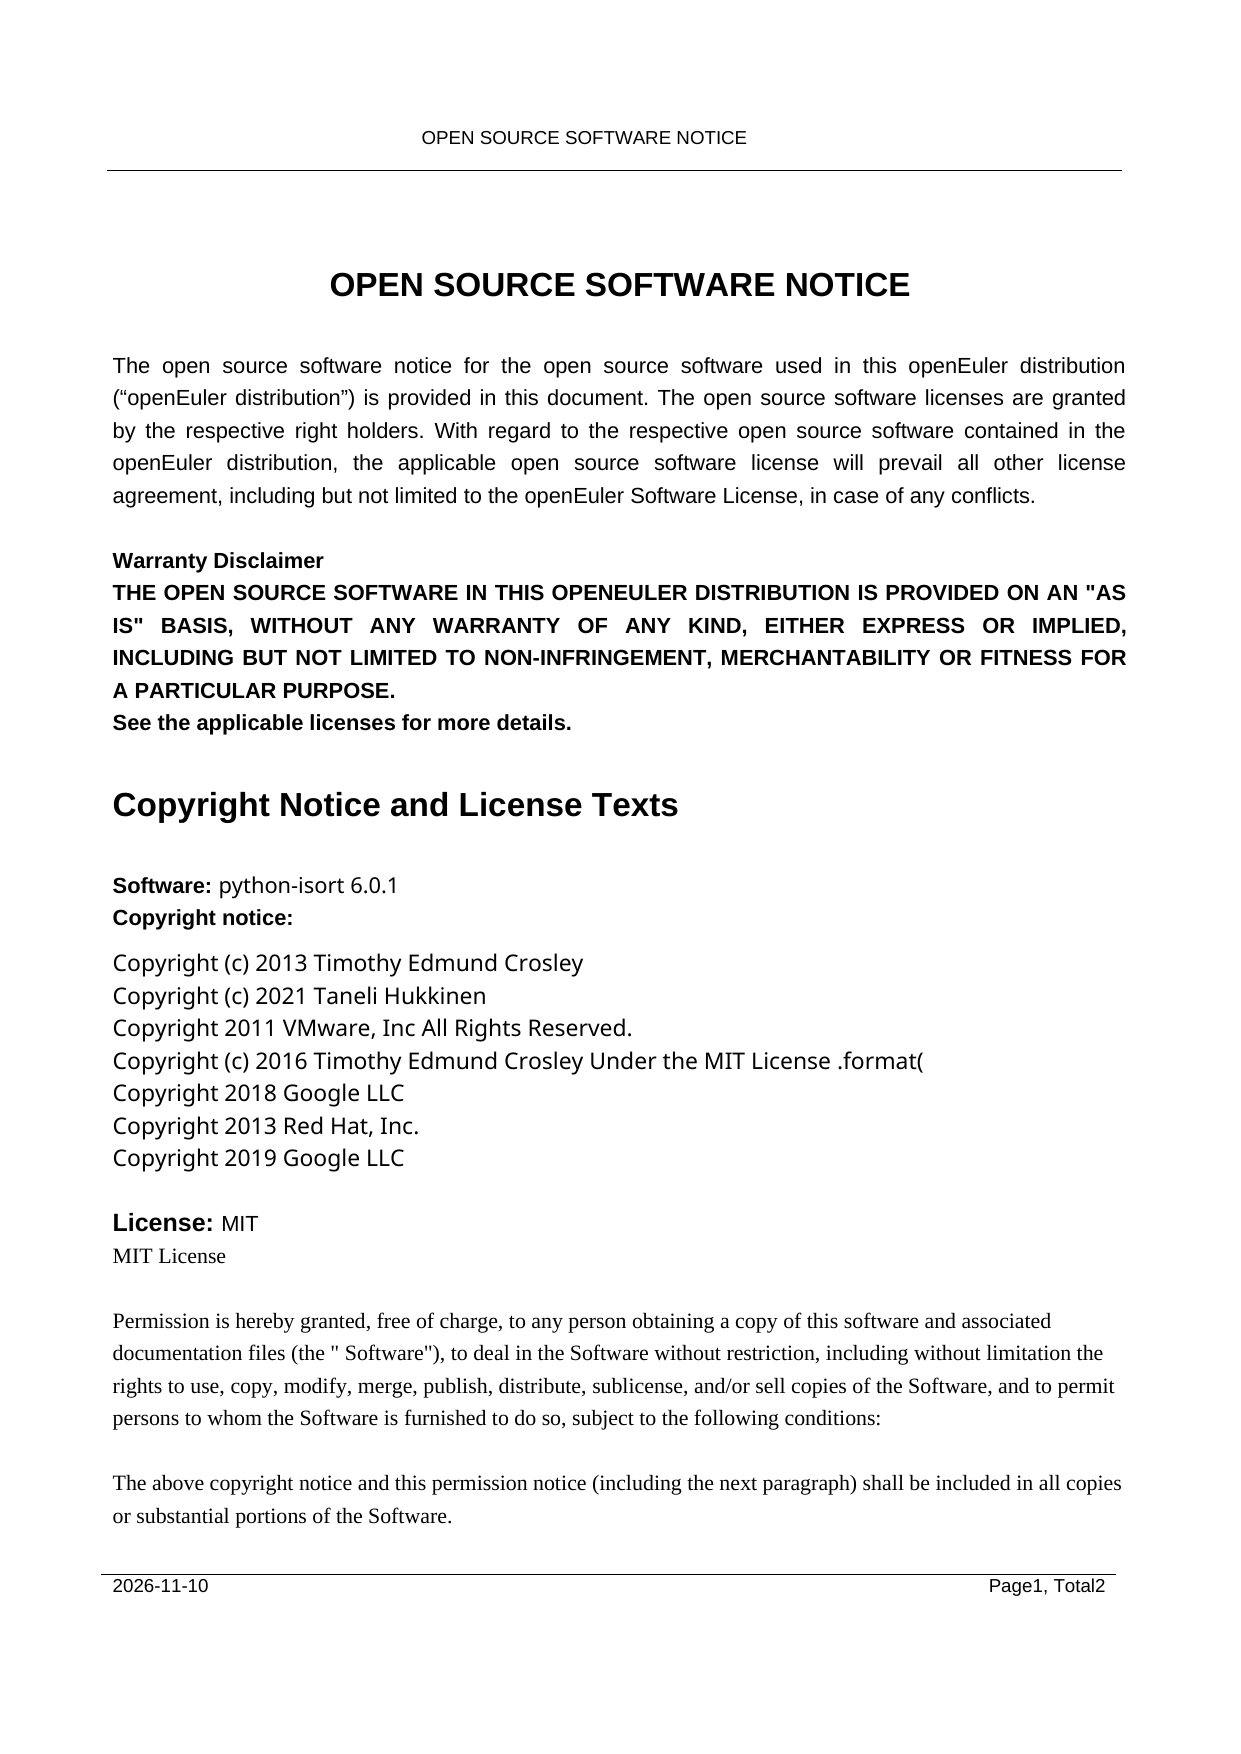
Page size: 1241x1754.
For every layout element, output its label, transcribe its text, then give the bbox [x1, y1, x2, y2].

text The open source software notice for the open source software used in this openEuler distribution (“openEuler distribution”) is provided in this document. The open source software licenses are granted by the respective right holders. With regard to the respective open source software contained in the openEuler distribution, the applicable open source software license will prevail all other license agreement, including but not limited to the openEuler Software License, in case of any conflicts. [112, 349, 1128, 511]
text License: MIT [112, 1207, 1128, 1239]
text Warranty Disclaimer [112, 544, 1128, 576]
text Copyright Notice and License Texts [112, 771, 1128, 836]
text OPEN SOURCE SOFTWARE NOTICE [112, 251, 1128, 316]
text THE OPEN SOURCE SOFTWARE IN THIS OPENEULER DISTRIBUTION IS PROVIDED ON AN "AS IS" BASIS, WITHOUT ANY WARRANTY OF ANY KIND, EITHER EXPRESS OR IMPLIED, INCLUDING BUT NOT LIMITED TO NON-INFRINGEMENT, MERCHANTABILITY OR FITNESS FOR A PARTICULAR PURPOSE. See the applicable licenses for more details. [112, 576, 1128, 739]
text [112, 1239, 1128, 1532]
text Copyright notice: [112, 901, 1128, 934]
text Copyright (c) 2013 Timothy Edmund Crosley Copyright (c) 2021 Taneli Hukkinen Copyright 2011 VMware, Inc All Rights Reserved. Copyright (c) 2016 Timothy Edmund Crosley Under the MIT License .format( Copyright 2018 Google LLC Copyright 2013 Red Hat, Inc. Copyright 2019 Google LLC [112, 947, 1128, 1207]
title Software: python-isort 6.0.1 [112, 869, 1128, 901]
